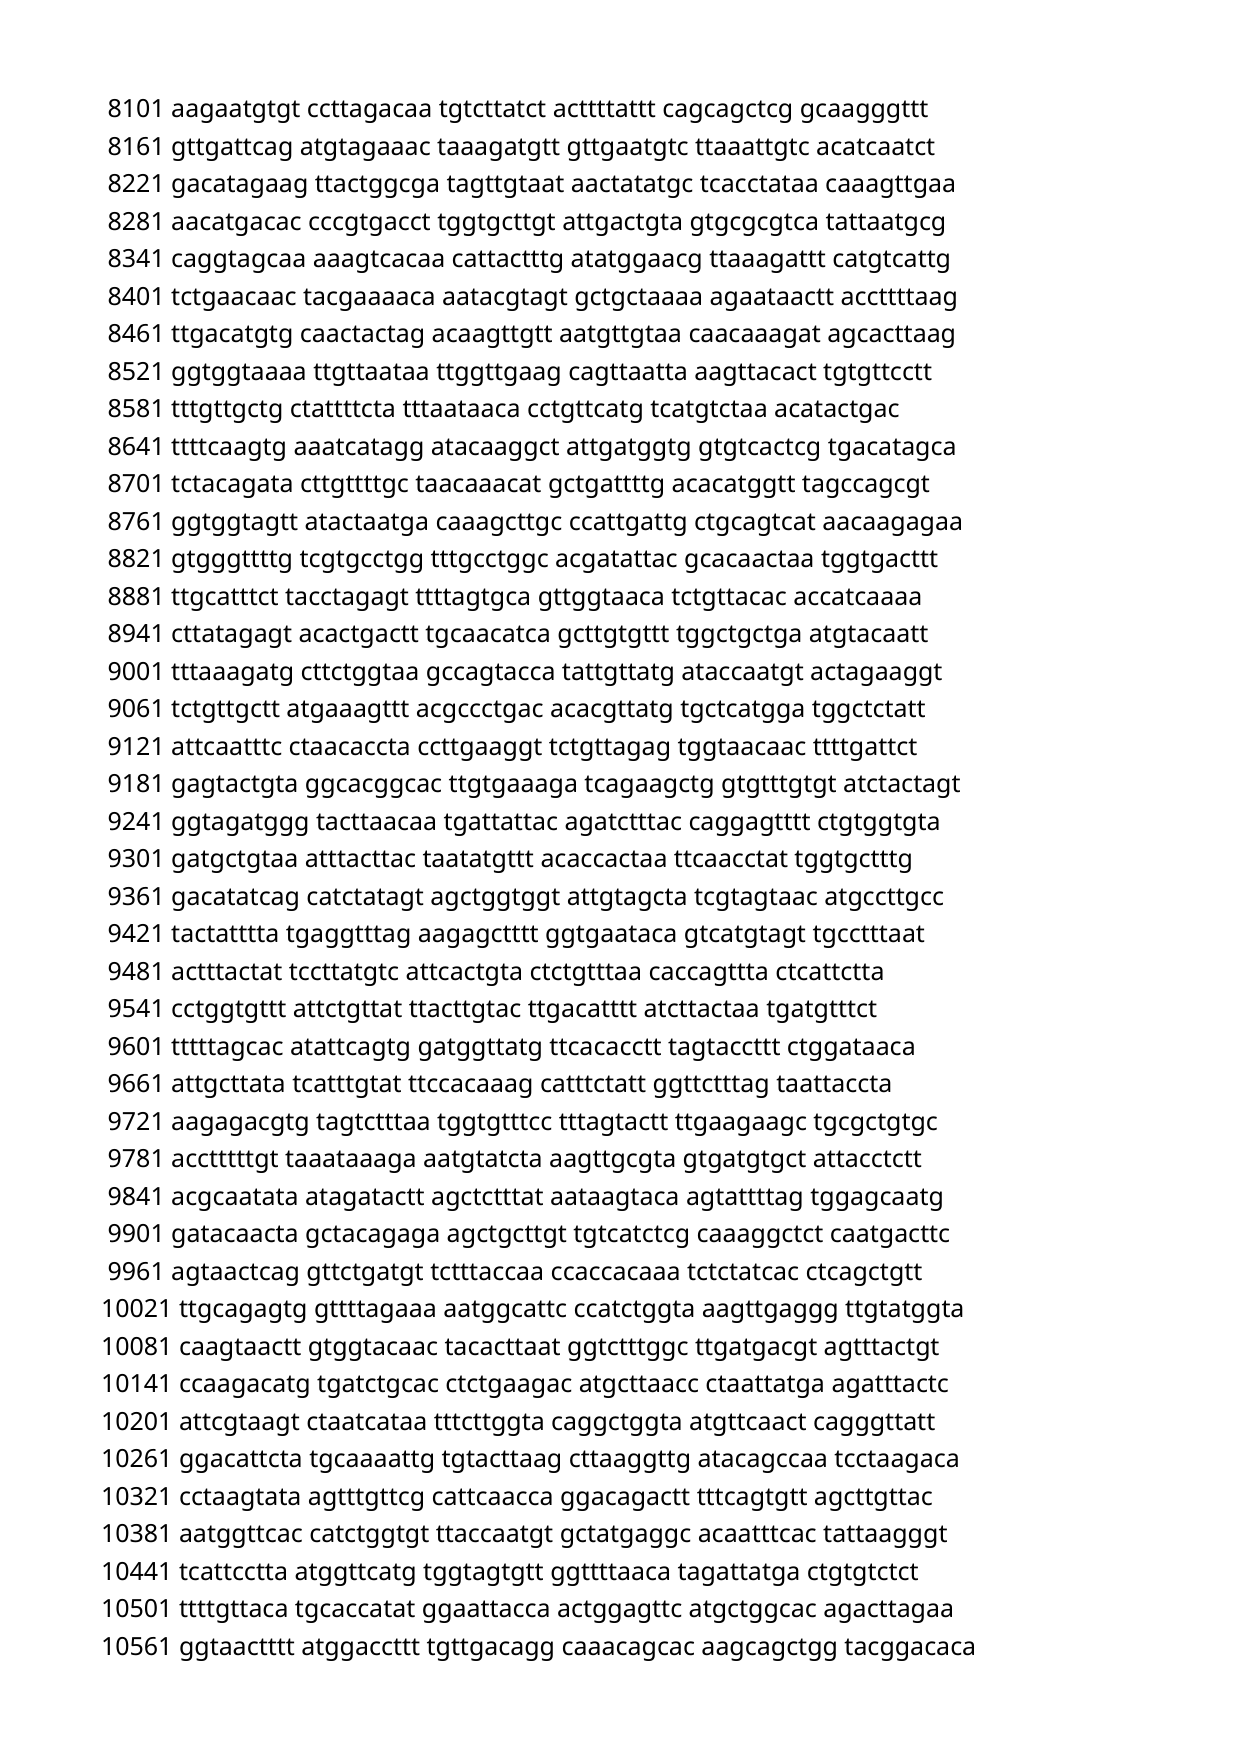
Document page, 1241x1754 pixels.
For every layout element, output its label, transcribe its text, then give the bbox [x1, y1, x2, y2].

text 9661 attgcttata tcatttgtat ttccacaaag catttctatt ggttctttag taattaccta [75, 1064, 1165, 1102]
text 9901 gatacaacta gctacagaga agctgcttgt tgtcatctcg caaaggctct caatgacttc [75, 1214, 1165, 1252]
text 8701 tctacagata cttgttttgc taacaaacat gctgattttg acacatggtt tagccagcgt [75, 464, 1165, 502]
text 9361 gacatatcag catctatagt agctggtggt attgtagcta tcgtagtaac atgccttgcc [75, 877, 1165, 914]
text 9121 attcaatttc ctaacaccta ccttgaaggt tctgttagag tggtaacaac ttttgattct [75, 727, 1165, 764]
text 8161 gttgattcag atgtagaaac taaagatgtt gttgaatgtc ttaaattgtc acatcaatct [75, 127, 1165, 164]
text 9181 gagtactgta ggcacggcac ttgtgaaaga tcagaagctg gtgtttgtgt atctactagt [75, 764, 1165, 802]
text 9721 aagagacgtg tagtctttaa tggtgtttcc tttagtactt ttgaagaagc tgcgctgtgc [75, 1102, 1165, 1139]
text 10381 aatggttcac catctggtgt ttaccaatgt gctatgaggc acaatttcac tattaagggt [75, 1514, 1165, 1552]
text 9961 agtaactcag gttctgatgt tctttaccaa ccaccacaaa tctctatcac ctcagctgtt [75, 1252, 1165, 1289]
text 10261 ggacattcta tgcaaaattg tgtacttaag cttaaggttg atacagccaa tcctaagaca [75, 1439, 1165, 1477]
text 9061 tctgttgctt atgaaagttt acgccctgac acacgttatg tgctcatgga tggctctatt [75, 689, 1165, 727]
text 10321 cctaagtata agtttgttcg cattcaacca ggacagactt tttcagtgtt agcttgttac [75, 1477, 1165, 1514]
text 8401 tctgaacaac tacgaaaaca aatacgtagt gctgctaaaa agaataactt accttttaag [75, 277, 1165, 314]
text 10081 caagtaactt gtggtacaac tacacttaat ggtctttggc ttgatgacgt agtttactgt [75, 1327, 1165, 1364]
text 9781 acctttttgt taaataaaga aatgtatcta aagttgcgta gtgatgtgct attacctctt [75, 1139, 1165, 1177]
text 10201 attcgtaagt ctaatcataa tttcttggta caggctggta atgttcaact cagggttatt [75, 1402, 1165, 1439]
text 8101 aagaatgtgt ccttagacaa tgtcttatct acttttattt cagcagctcg gcaagggttt [75, 89, 1165, 127]
text 8821 gtgggttttg tcgtgcctgg tttgcctggc acgatattac gcacaactaa tggtgacttt [75, 539, 1165, 577]
text 8761 ggtggtagtt atactaatga caaagcttgc ccattgattg ctgcagtcat aacaagagaa [75, 502, 1165, 539]
text 10141 ccaagacatg tgatctgcac ctctgaagac atgcttaacc ctaattatga agatttactc [75, 1364, 1165, 1402]
text 10441 tcattcctta atggttcatg tggtagtgtt ggttttaaca tagattatga ctgtgtctct [75, 1552, 1165, 1589]
text 9241 ggtagatggg tacttaacaa tgattattac agatctttac caggagtttt ctgtggtgta [75, 802, 1165, 839]
text 9841 acgcaatata atagatactt agctctttat aataagtaca agtattttag tggagcaatg [75, 1177, 1165, 1214]
text 9001 tttaaagatg cttctggtaa gccagtacca tattgttatg ataccaatgt actagaaggt [75, 652, 1165, 689]
text 8341 caggtagcaa aaagtcacaa cattactttg atatggaacg ttaaagattt catgtcattg [75, 239, 1165, 277]
text 8941 cttatagagt acactgactt tgcaacatca gcttgtgttt tggctgctga atgtacaatt [75, 614, 1165, 652]
text 8221 gacatagaag ttactggcga tagttgtaat aactatatgc tcacctataa caaagttgaa [75, 164, 1165, 202]
text 9301 gatgctgtaa atttacttac taatatgttt acaccactaa ttcaacctat tggtgctttg [75, 839, 1165, 877]
text 10501 ttttgttaca tgcaccatat ggaattacca actggagttc atgctggcac agacttagaa [75, 1589, 1165, 1627]
text 8281 aacatgacac cccgtgacct tggtgcttgt attgactgta gtgcgcgtca tattaatgcg [75, 202, 1165, 239]
text 9421 tactatttta tgaggtttag aagagctttt ggtgaataca gtcatgtagt tgcctttaat [75, 914, 1165, 952]
text 9481 actttactat tccttatgtc attcactgta ctctgtttaa caccagttta ctcattctta [75, 952, 1165, 989]
text 9541 cctggtgttt attctgttat ttacttgtac ttgacatttt atcttactaa tgatgtttct [75, 989, 1165, 1027]
text 10561 ggtaactttt atggaccttt tgttgacagg caaacagcac aagcagctgg tacggacaca [75, 1627, 1165, 1664]
text 8461 ttgacatgtg caactactag acaagttgtt aatgttgtaa caacaaagat agcacttaag [75, 314, 1165, 352]
text 8641 ttttcaagtg aaatcatagg atacaaggct attgatggtg gtgtcactcg tgacatagca [75, 427, 1165, 464]
text 10021 ttgcagagtg gttttagaaa aatggcattc ccatctggta aagttgaggg ttgtatggta [75, 1289, 1165, 1327]
text 8581 tttgttgctg ctattttcta tttaataaca cctgttcatg tcatgtctaa acatactgac [75, 389, 1165, 427]
text 8521 ggtggtaaaa ttgttaataa ttggttgaag cagttaatta aagttacact tgtgttcctt [75, 352, 1165, 389]
text 8881 ttgcatttct tacctagagt ttttagtgca gttggtaaca tctgttacac accatcaaaa [75, 577, 1165, 614]
text 9601 tttttagcac atattcagtg gatggttatg ttcacacctt tagtaccttt ctggataaca [75, 1027, 1165, 1064]
